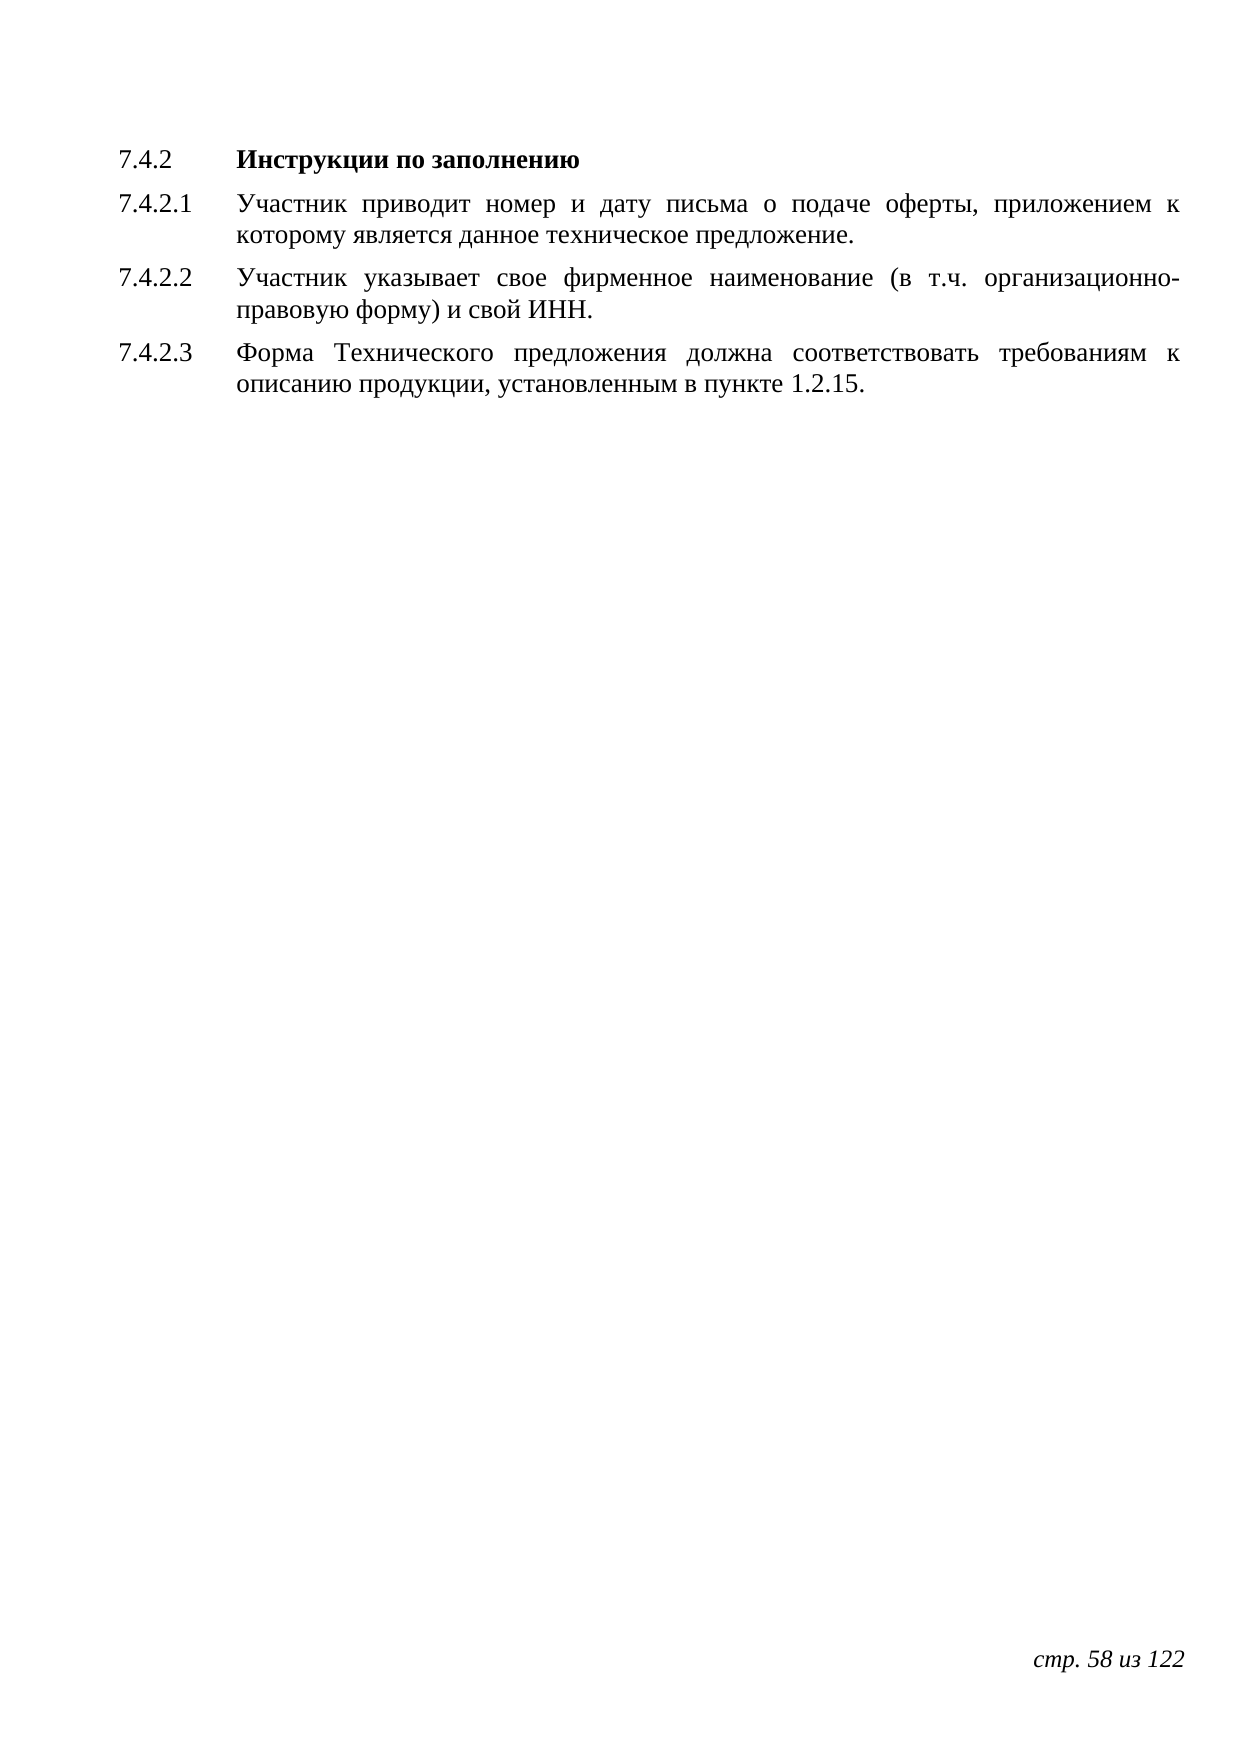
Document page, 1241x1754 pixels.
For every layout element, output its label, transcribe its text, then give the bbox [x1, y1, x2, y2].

text Форма Технического предложения должна соответствовать требованиям к описанию продукции, установленным в пункте 1.2.15. [118, 336, 1181, 399]
text Инструкции по заполнению [118, 143, 1181, 174]
text Участник указывает свое фирменное наименование (в т.ч. организационно-правовую форму) и свой ИНН. [118, 262, 1181, 324]
text Участник приводит номер и дату письма о подаче оферты, приложением к которому является данное техническое предложение. [118, 187, 1181, 249]
